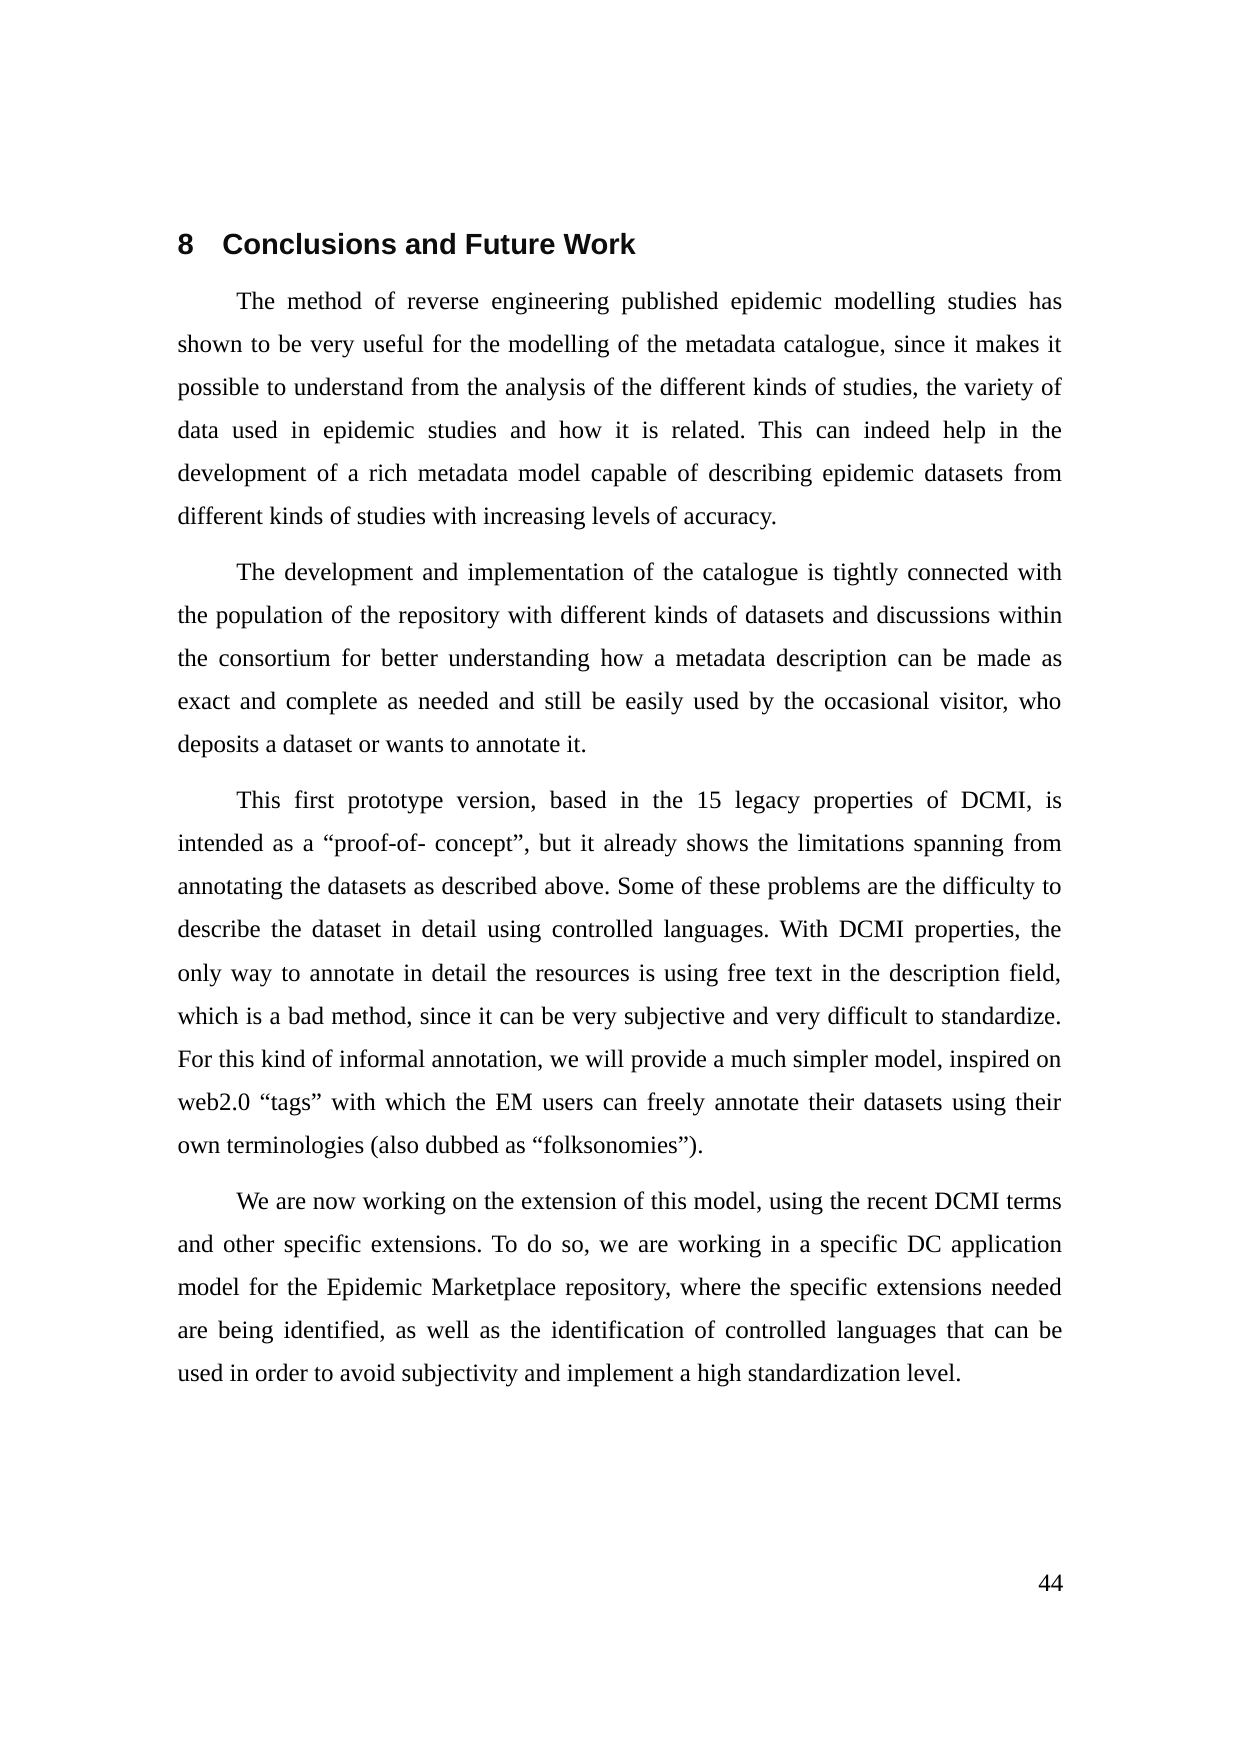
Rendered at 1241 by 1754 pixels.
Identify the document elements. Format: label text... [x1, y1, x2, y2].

text The development and implementation of the catalogue is tightly connected with the population of the repository with different kinds of datasets and discussions within the consortium for better understanding how a metadata description can be made as exact and complete as needed and still be easily used by the occasional visitor, who deposits a dataset or wants to annotate it. [177, 557, 1063, 758]
text This first prototype version, based in the 15 legacy properties of DCMI, is intended as a “proof-of- concept”, but it already shows the limitations spanning from annotating the datasets as described above. Some of these problems are the difficulty to describe the dataset in detail using controlled languages. With DCMI properties, the only way to annotate in detail the resources is using free text in the description field, which is a bad method, since it can be very subjective and very difficult to standardize. For this kind of informal annotation, we will provide a much simpler model, inspired on web2.0 “tags” with which the EM users can freely annotate their datasets using their own terminologies (also dubbed as “folksonomies”). [177, 785, 1063, 1159]
text We are now working on the extension of this model, using the recent DCMI terms and other specific extensions. To do so, we are working in a specific DC application model for the Epidemic Marketplace repository, where the specific extensions needed are being identified, as well as the identification of controlled languages that can be used in order to avoid subjectivity and implement a high standardization level. [177, 1186, 1063, 1387]
text The method of reverse engineering published epidemic modelling studies has shown to be very useful for the modelling of the metadata catalogue, since it makes it possible to understand from the analysis of the different kinds of studies, the variety of data used in epidemic studies and how it is related. This can indeed help in the development of a rich metadata model capable of describing epidemic datasets from different kinds of studies with increasing levels of accuracy. [177, 286, 1063, 530]
subtitle Conclusions and Future Work [177, 227, 1063, 261]
